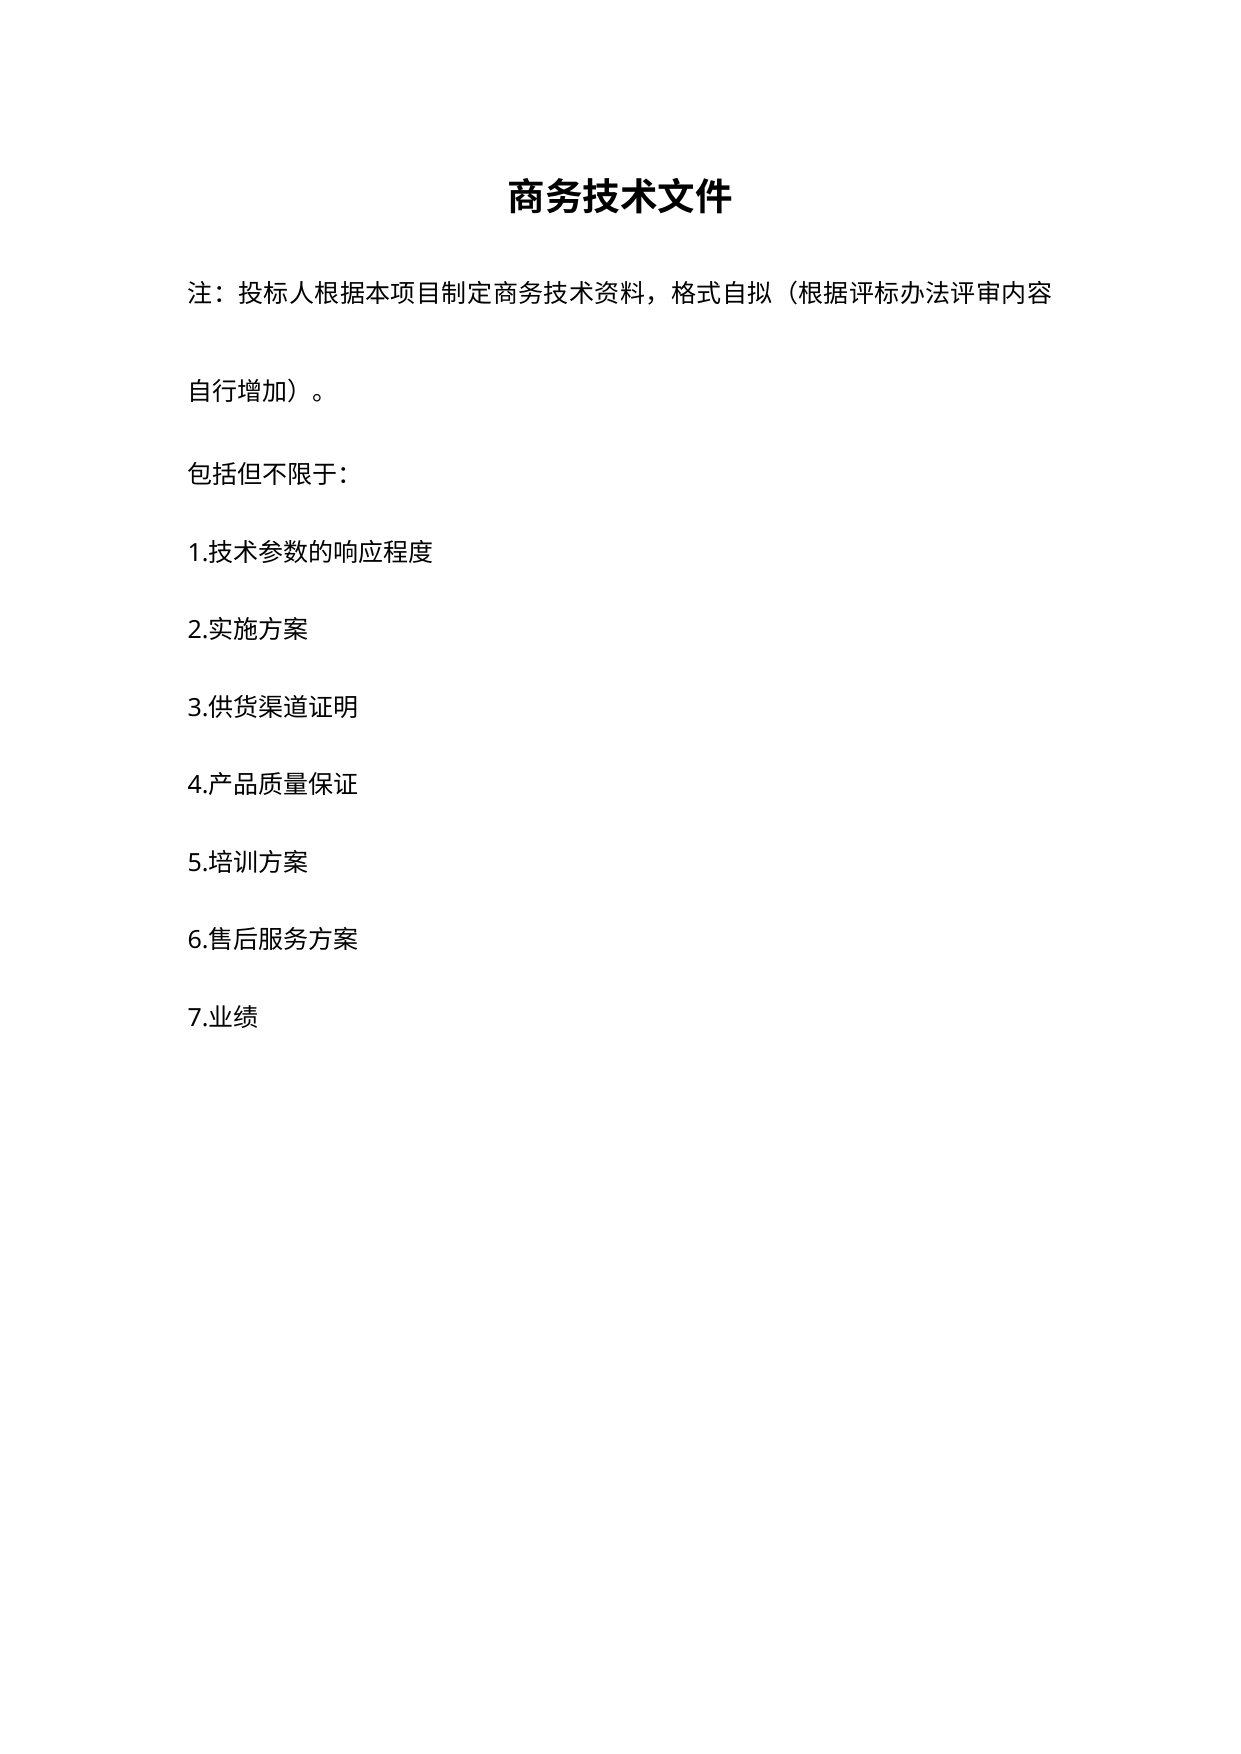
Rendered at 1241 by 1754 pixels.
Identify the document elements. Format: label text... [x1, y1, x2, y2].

text 包括但不限于： [187, 440, 1053, 505]
text 2.实施方案 [187, 595, 1053, 660]
text 6.售后服务方案 [187, 905, 1053, 970]
text 4.产品质量保证 [187, 750, 1053, 815]
text 5.培训方案 [187, 828, 1053, 893]
text 注：投标人根据本项目制定商务技术资料，格式自拟（根据评标办法评审内容自行增加）。 [187, 259, 1053, 422]
text 3.供货渠道证明 [187, 673, 1053, 738]
text 1.技术参数的响应程度 [187, 518, 1053, 583]
text 商务技术文件 [187, 162, 1053, 227]
text 7.业绩 [187, 983, 1053, 1048]
